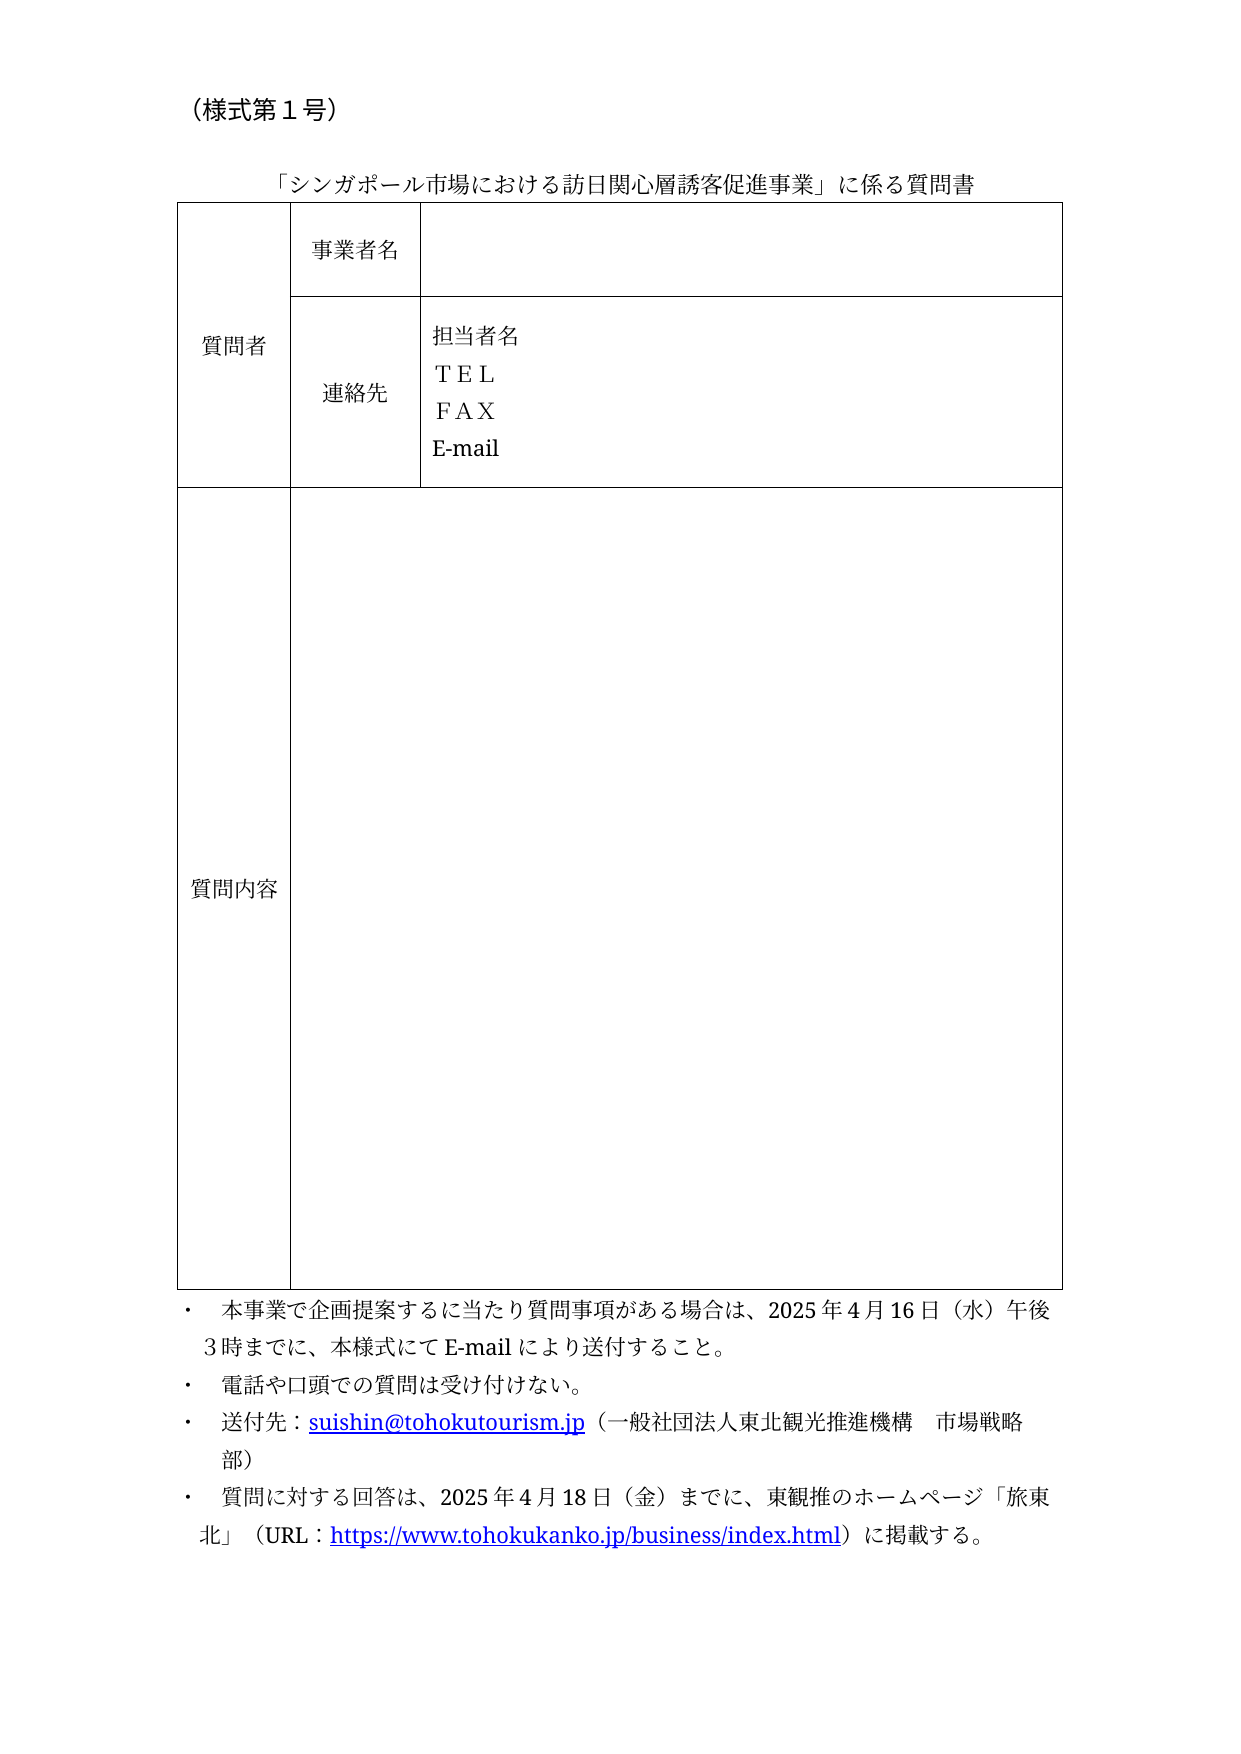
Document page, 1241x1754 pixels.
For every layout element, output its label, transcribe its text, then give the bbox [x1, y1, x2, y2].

text ・ 質問に対する回答は、2025年4月18日（金）までに、東観推のホームページ「旅東北」（URL：https://www.tohokukanko.jp/business/index.html）に掲載する。 [177, 1477, 1063, 1552]
table_cell 質問内容 [178, 488, 290, 1289]
table_header 事業者名 [291, 203, 420, 296]
text 「シンガポール市場における訪日関心層誘客促進事業」に係る質問書 [177, 164, 1063, 202]
table_header [421, 203, 1062, 296]
table_cell [291, 488, 1062, 1289]
subtitle （様式第１号） [177, 89, 1063, 127]
table_header 質問者 [178, 203, 290, 487]
text ・ 電話や口頭での質問は受け付けない。 [177, 1365, 1063, 1402]
table_cell 担当者名 ＴＥＬ ＦＡＸ E-mail [421, 297, 1062, 487]
text ・ 送付先：suishin@tohokutourism.jp（一般社団法人東北観光推進機構 市場戦略部） [177, 1402, 1063, 1477]
text ・ 本事業で企画提案するに当たり質問事項がある場合は、2025年4月16日（水）午後３時までに、本様式にてE-mail により送付すること。 [177, 1290, 1063, 1365]
table_cell 連絡先 [291, 297, 420, 487]
